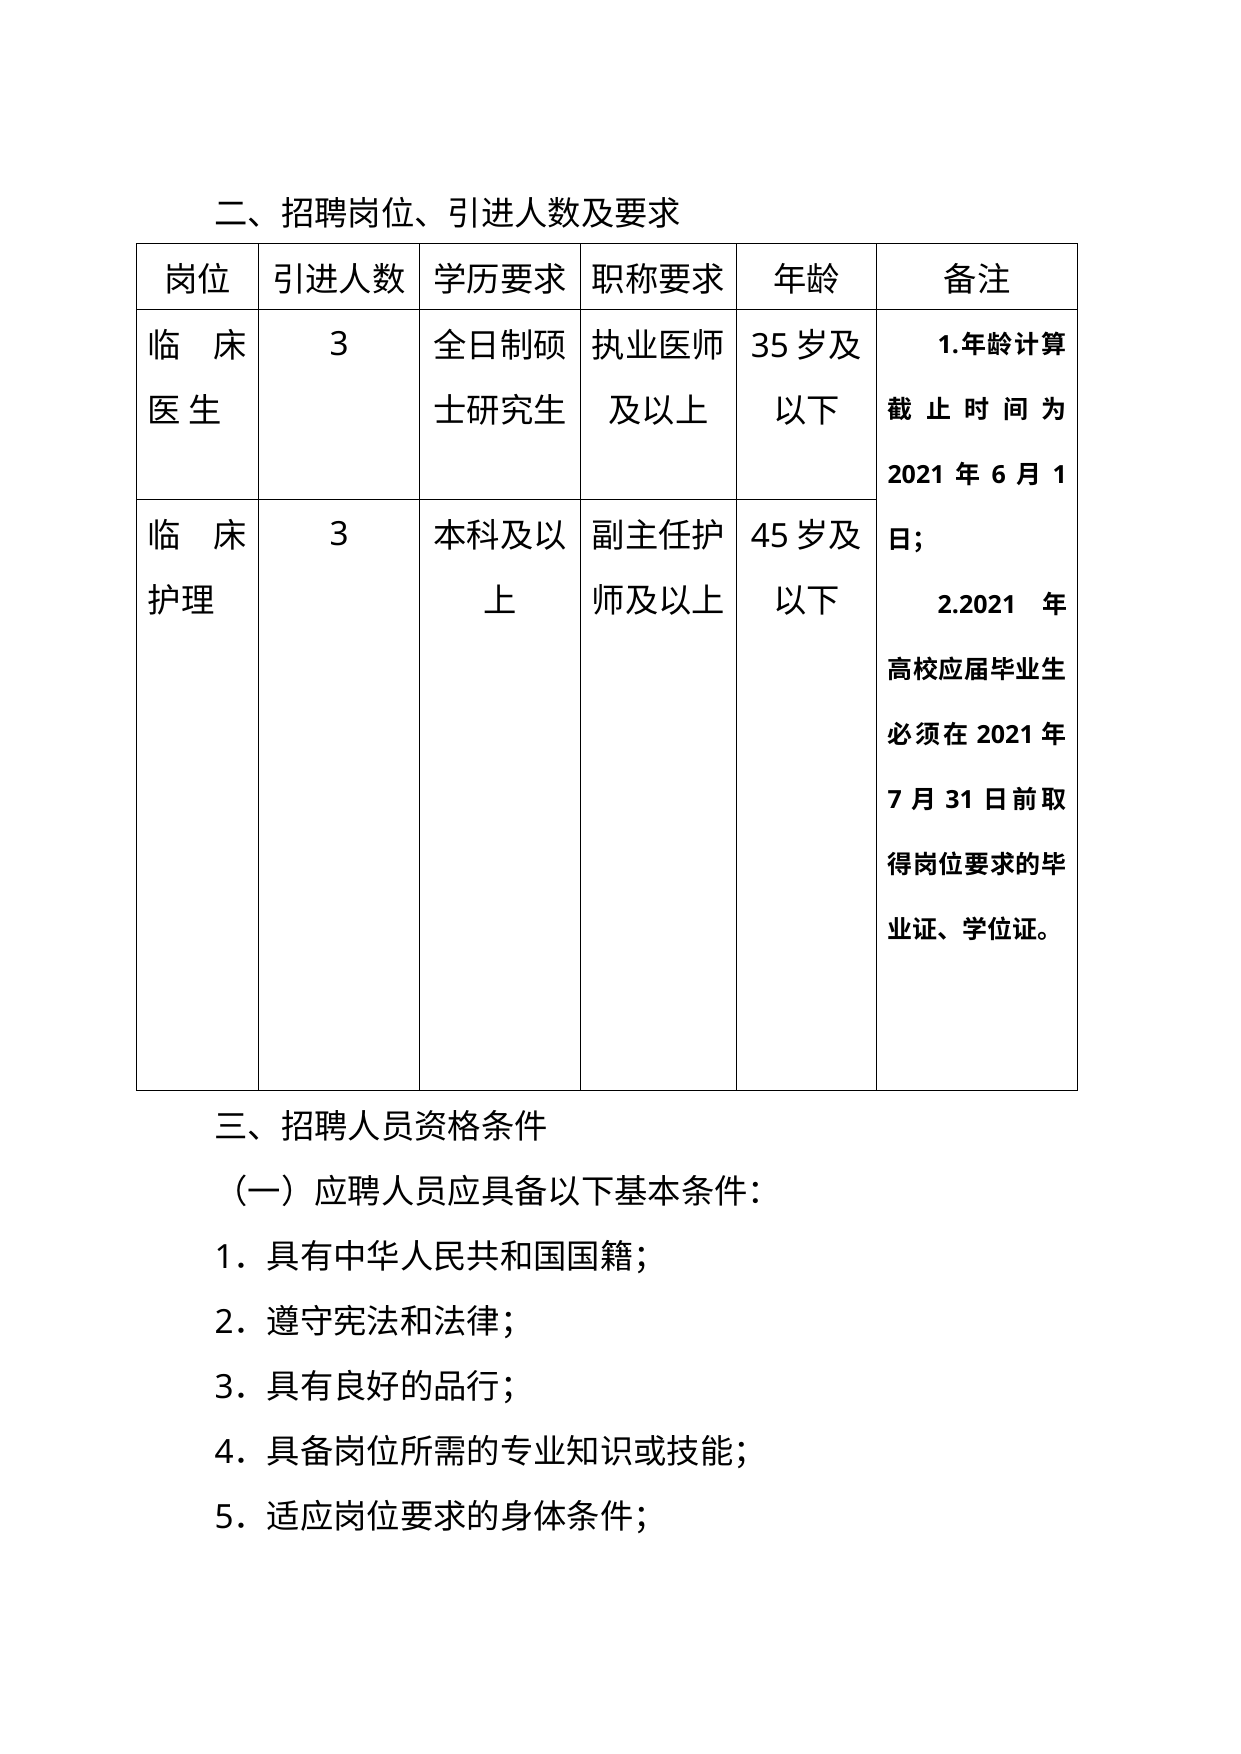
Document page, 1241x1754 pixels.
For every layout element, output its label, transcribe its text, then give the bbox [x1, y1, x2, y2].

table_cell 3 [259, 310, 419, 499]
table_header 备注 [877, 244, 1077, 309]
table_cell 3 [259, 500, 419, 1090]
table_cell 35岁及以下 [737, 310, 876, 499]
text 1．具有中华人民共和国国籍； [148, 1221, 1093, 1286]
table_cell 45岁及以下 [737, 500, 876, 1090]
text 2．遵守宪法和法律； [148, 1286, 1093, 1351]
text 4．具备岗位所需的专业知识或技能； [148, 1416, 1093, 1481]
table_header 岗位 [137, 244, 258, 309]
table_cell 本科及以上 [420, 500, 580, 1090]
list （一）应聘人员应具备以下基本条件： [214, 1156, 1093, 1221]
text 5．适应岗位要求的身体条件； [148, 1481, 1093, 1546]
table_header 引进人数 [259, 244, 419, 309]
table_cell 1.年龄计算截止时间为2021年6月1日； 2.2021年高校应届毕业生必须在2021年7月31日前取得岗位要求的毕业证、学位证。 [877, 310, 1077, 1090]
table_cell 临床护理 [137, 500, 258, 1090]
table_header 学历要求 [420, 244, 580, 309]
table_cell 全日制硕士研究生 [420, 310, 580, 499]
table_cell 临床医 生 [137, 310, 258, 499]
table_header 职称要求 [581, 244, 736, 309]
list 三、招聘人员资格条件 [148, 1091, 1093, 1156]
list 二、招聘岗位、引进人数及要求 [148, 178, 1093, 243]
table_header 年龄 [737, 244, 876, 309]
text 3．具有良好的品行； [148, 1351, 1093, 1416]
table_cell 副主任护师及以上 [581, 500, 736, 1090]
table_cell 执业医师及以上 [581, 310, 736, 499]
